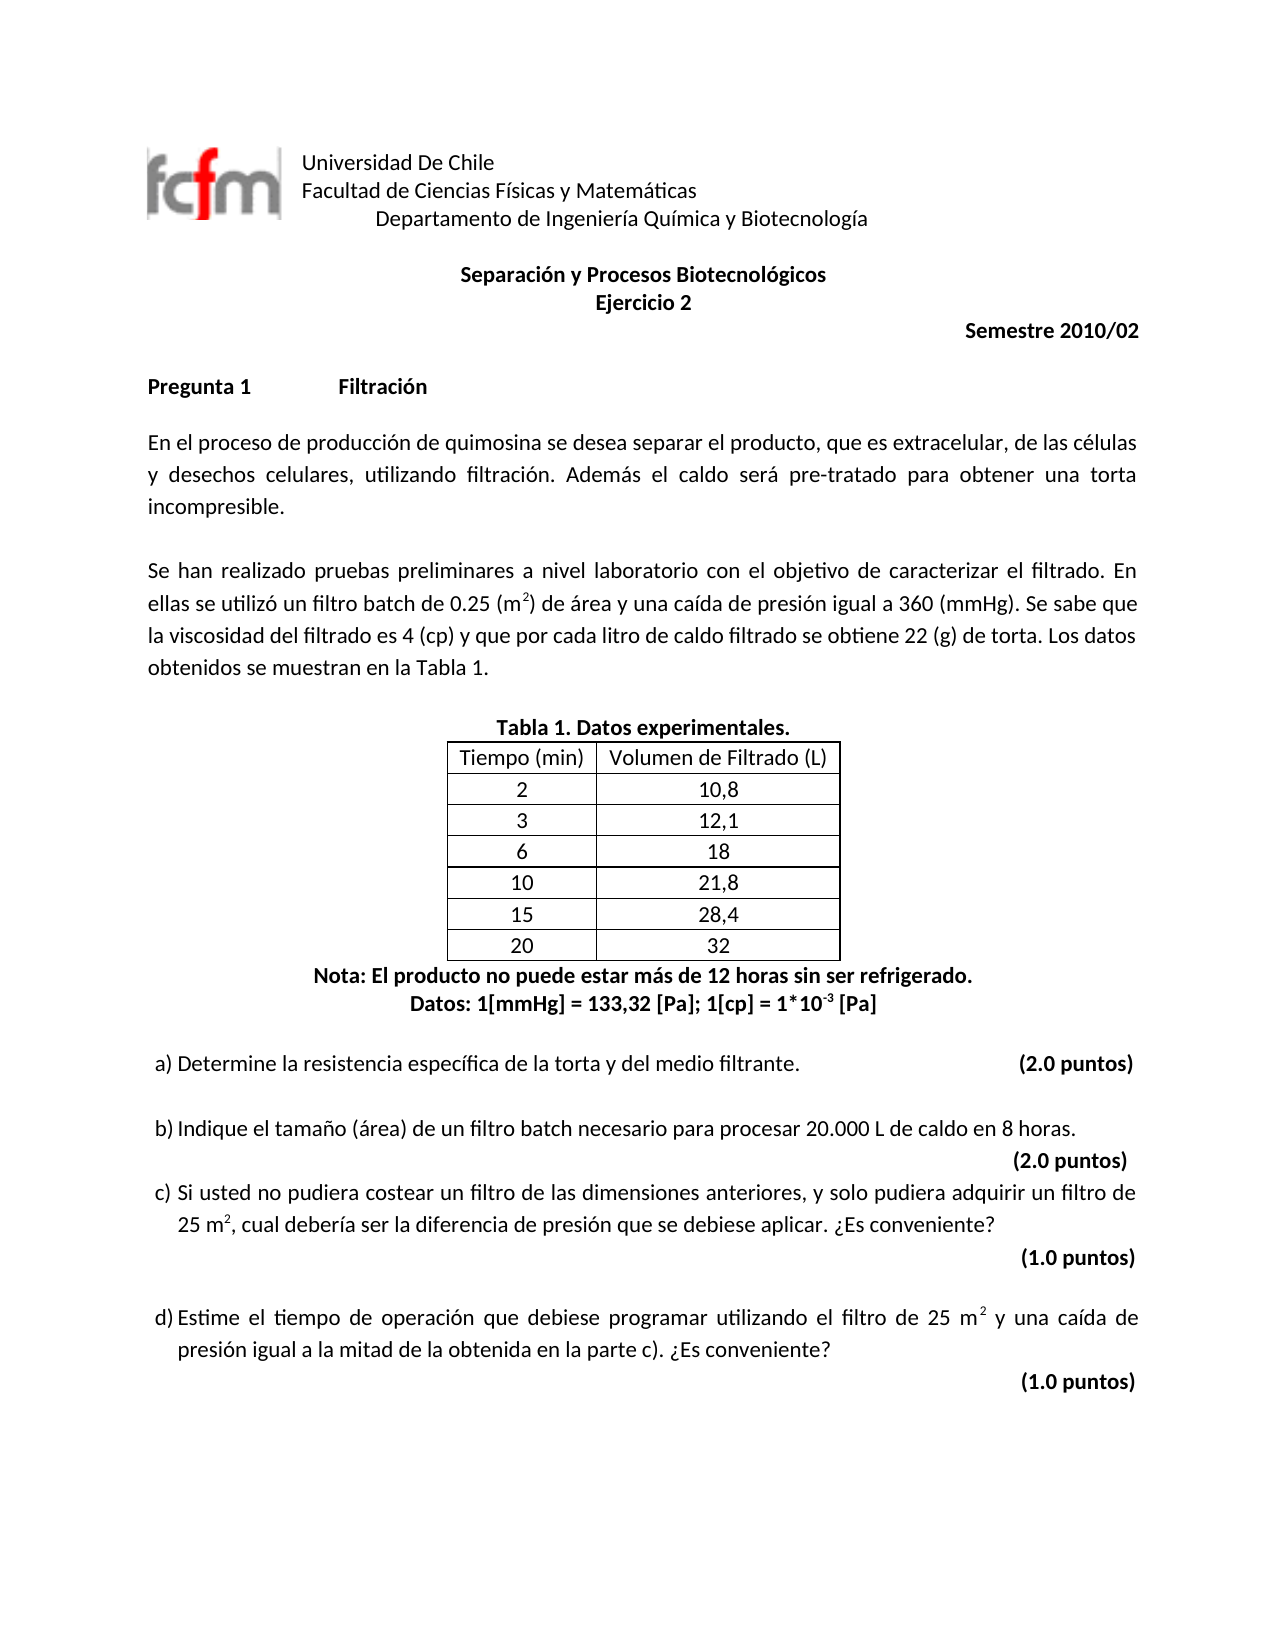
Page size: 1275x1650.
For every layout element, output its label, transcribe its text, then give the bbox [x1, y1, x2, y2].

text Facultad de Ciencias Físicas y Matemáticas [283, 176, 1139, 204]
text Nota: El producto no puede estar más de 12 horas sin ser refrigerado. [148, 961, 1139, 989]
table_cell 10 [448, 868, 596, 898]
table_cell 18 [597, 836, 839, 866]
table_cell 21,8 [597, 868, 839, 898]
text Universidad De Chile [283, 148, 1139, 176]
table_cell 3 [448, 805, 596, 835]
text En el proceso de producción de quimosina se desea separar el producto, que es extracelular, de las células y desechos celulares, utilizando filtración. Además el caldo será pre-tratado para obtener una torta incompresible. [148, 428, 1139, 520]
text Separación y Procesos Biotecnológicos [148, 260, 1139, 288]
list Estime el tiempo de operación que debiese programar utilizando el filtro de y una caída de presión igual a la mitad de la obtenida en la parte c). ¿Es conveniente? [154, 1303, 1139, 1363]
text Datos: 1[mmHg] = 133,32 [Pa]; 1[cp] = 1*10-3 [Pa] [148, 989, 1139, 1017]
text (2.0 puntos) [148, 1146, 1139, 1174]
text Departamento de Ingeniería Química y Biotecnología [221, 204, 1139, 232]
text (1.0 puntos) [177, 1243, 1139, 1271]
table_cell 6 [448, 836, 596, 866]
text Se han realizado pruebas preliminares a nivel laboratorio con el objetivo de caracterizar el filtrado. En ellas se utilizó un filtro batch de 0.25 (m2) de área y una caída de presión igual a 360 (mmHg). Se sabe que la viscosidad del filtrado es 4 (cp) y que por cada litro de caldo filtrado se obtiene 22 (g) de torta. Los datos obtenidos se muestran en 1. [148, 557, 1139, 681]
text (1.0 puntos) [177, 1367, 1139, 1395]
list Indique el tamaño (área) de un filtro batch necesario para procesar de caldo en 8 horas. [154, 1114, 1139, 1142]
table_header Volumen de Filtrado (L) [597, 743, 839, 773]
list Si usted no pudiera costear un filtro de las dimensiones anteriores, y solo pudiera adquirir un filtro de , cual debería ser la diferencia de presión que se debiese aplicar. ¿Es conveniente? [154, 1178, 1139, 1238]
table_cell 15 [448, 899, 596, 929]
text Tabla 1. Datos experimentales. [148, 713, 1139, 741]
table_header Pregunta 1 Filtración [140, 372, 561, 400]
text Semestre 2010/02 [148, 316, 1139, 344]
table_cell 28,4 [597, 899, 839, 929]
table_cell 12,1 [597, 805, 839, 835]
list Determine la resistencia específica de la torta y del medio filtrante. (2.0 puntos) [154, 1049, 1139, 1077]
text Ejercicio 2 [148, 288, 1139, 316]
table_cell 2 [448, 774, 596, 804]
table_header Tiempo (min) [448, 743, 596, 773]
table_cell 32 [597, 930, 839, 960]
table_cell 20 [448, 930, 596, 960]
table_cell 10,8 [597, 774, 839, 804]
